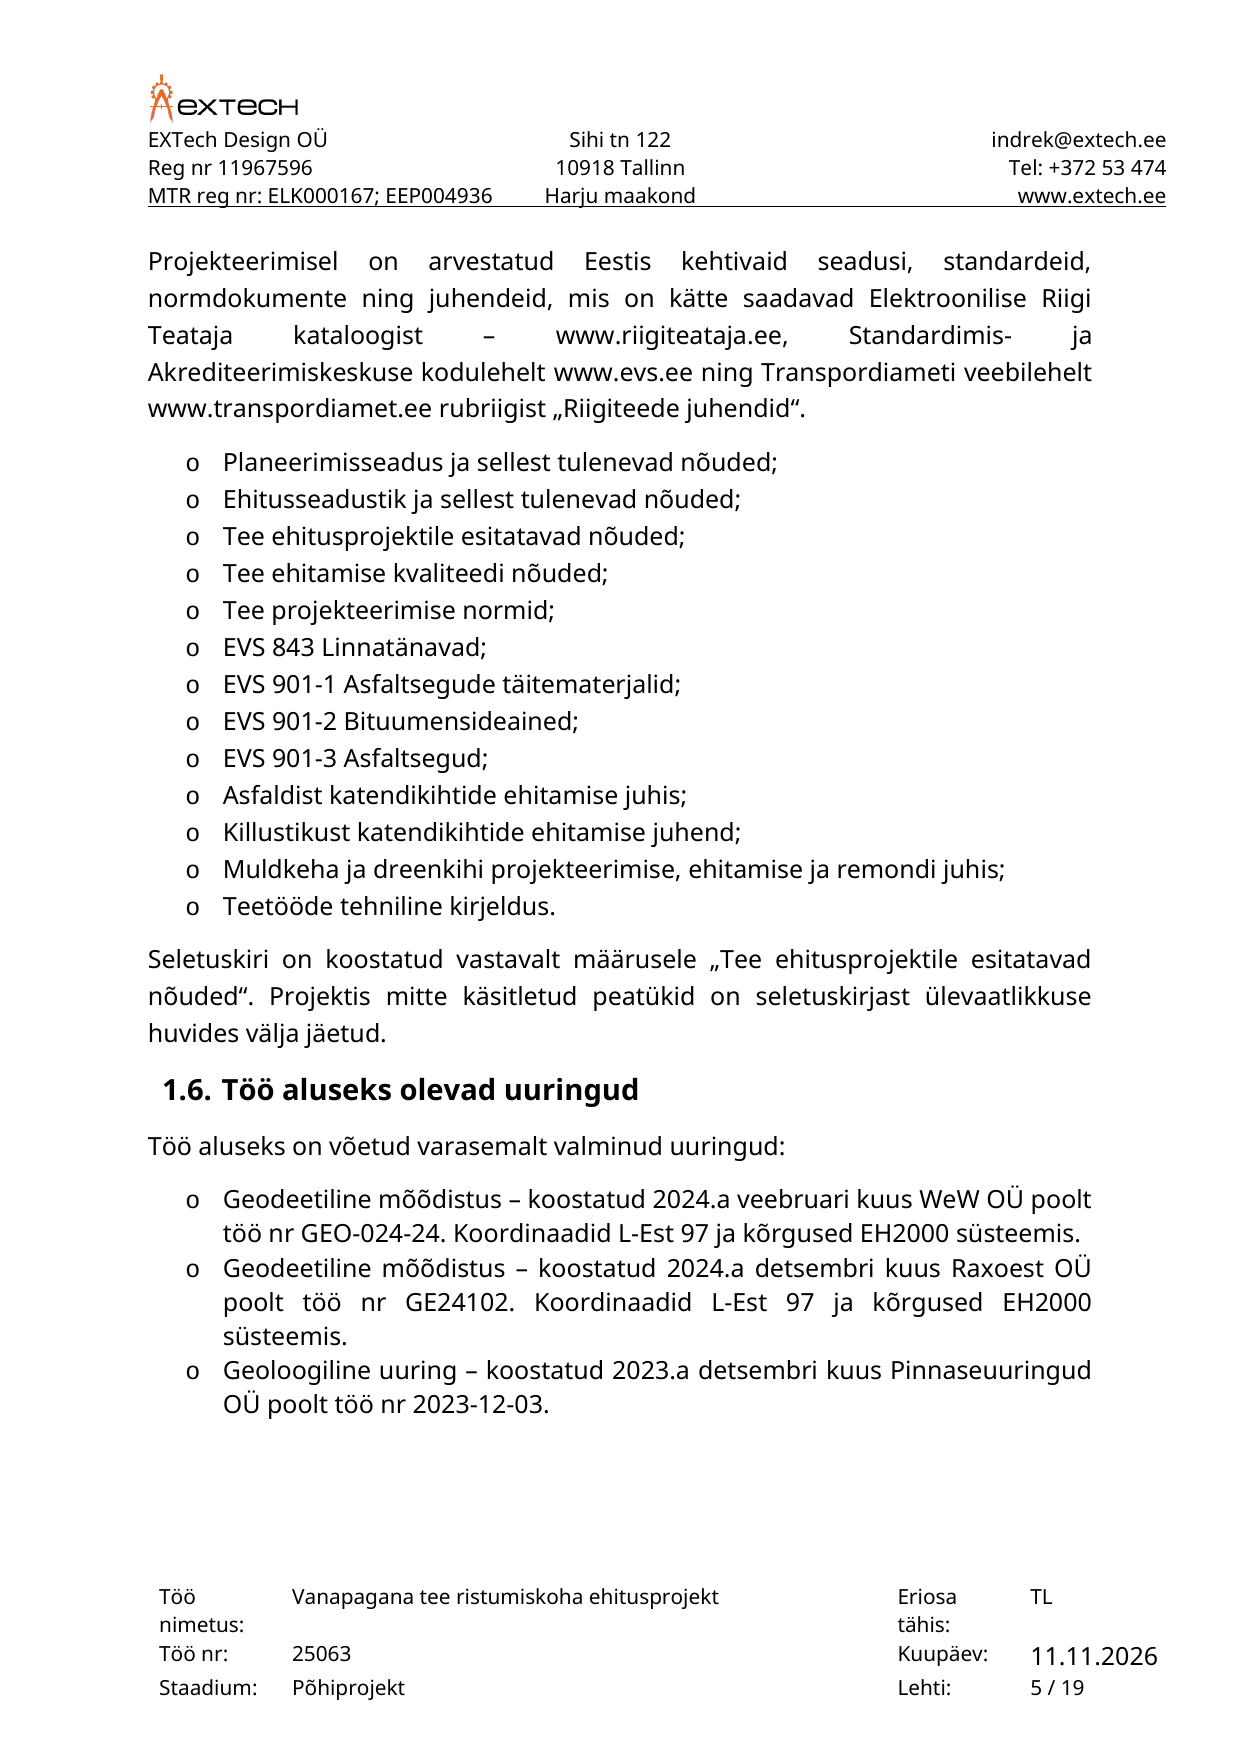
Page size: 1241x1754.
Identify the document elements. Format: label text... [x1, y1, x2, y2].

list Asfaldist katendikihtide ehitamise juhis; [185, 777, 1093, 812]
list Tee projekteerimise normid; [185, 592, 1093, 627]
list Geodeetiline mõõdistus – koostatud 2024.a detsembri kuus Raxoest OÜ poolt töö nr GE24102. Koordinaadid L-Est 97 ja kõrgused EH2000 süsteemis. [185, 1250, 1093, 1353]
list EVS 901-3 Asfaltsegud; [185, 740, 1093, 775]
list Ehitusseadustik ja sellest tulenevad nõuded; [185, 482, 1093, 516]
list Tee ehitusprojektile esitatavad nõuded; [185, 518, 1093, 553]
list Tee ehitamise kvaliteedi nõuded; [185, 556, 1093, 590]
list Teetööde tehniline kirjeldus. [185, 888, 1093, 923]
picture [147, 73, 300, 125]
text Töö aluseks on võetud varasemalt valminud uuringud: [148, 1128, 1093, 1162]
list Planeerimisseadus ja sellest tulenevad nõuded; [185, 444, 1093, 479]
list Killustikust katendikihtide ehitamise juhend; [185, 814, 1093, 849]
list Muldkeha ja dreenkihi projekteerimise, ehitamise ja remondi juhis; [185, 851, 1093, 886]
list EVS 901-1 Asfaltsegude täitematerjalid; [185, 666, 1093, 701]
list Geoloogiline uuring – koostatud 2023.a detsembri kuus Pinnaseuuringud OÜ poolt töö nr 2023-12-03. [185, 1353, 1093, 1421]
text Projekteerimisel on arvestatud Eestis kehtivaid seadusi, standardeid, normdokumente ning juhendeid, mis on kätte saadavad Elektroonilise Riigi Teataja kataloogist – www.riigiteataja.ee, Standardimis- ja Akrediteerimiskeskuse kodulehelt www.evs.ee ning Transpordiameti veebilehelt www.transpordiamet.ee rubriigist „Riigiteede juhendid“. [148, 244, 1093, 425]
list EVS 843 Linnatänavad; [185, 629, 1093, 664]
subtitle Töö aluseks olevad uuringud [162, 1069, 1093, 1109]
text Seletuskiri on koostatud vastavalt määrusele „Tee ehitusprojektile esitatavad nõuded“. Projektis mitte käsitletud peatükid on seletuskirjast ülevaatlikkuse huvides välja jäetud. [148, 942, 1093, 1049]
list EVS 901-2 Bituumensideained; [185, 703, 1093, 738]
list Geodeetiline mõõdistus – koostatud 2024.a veebruari kuus WeW OÜ poolt töö nr GEO-024-24. Koordinaadid L-Est 97 ja kõrgused EH2000 süsteemis. [185, 1182, 1093, 1250]
